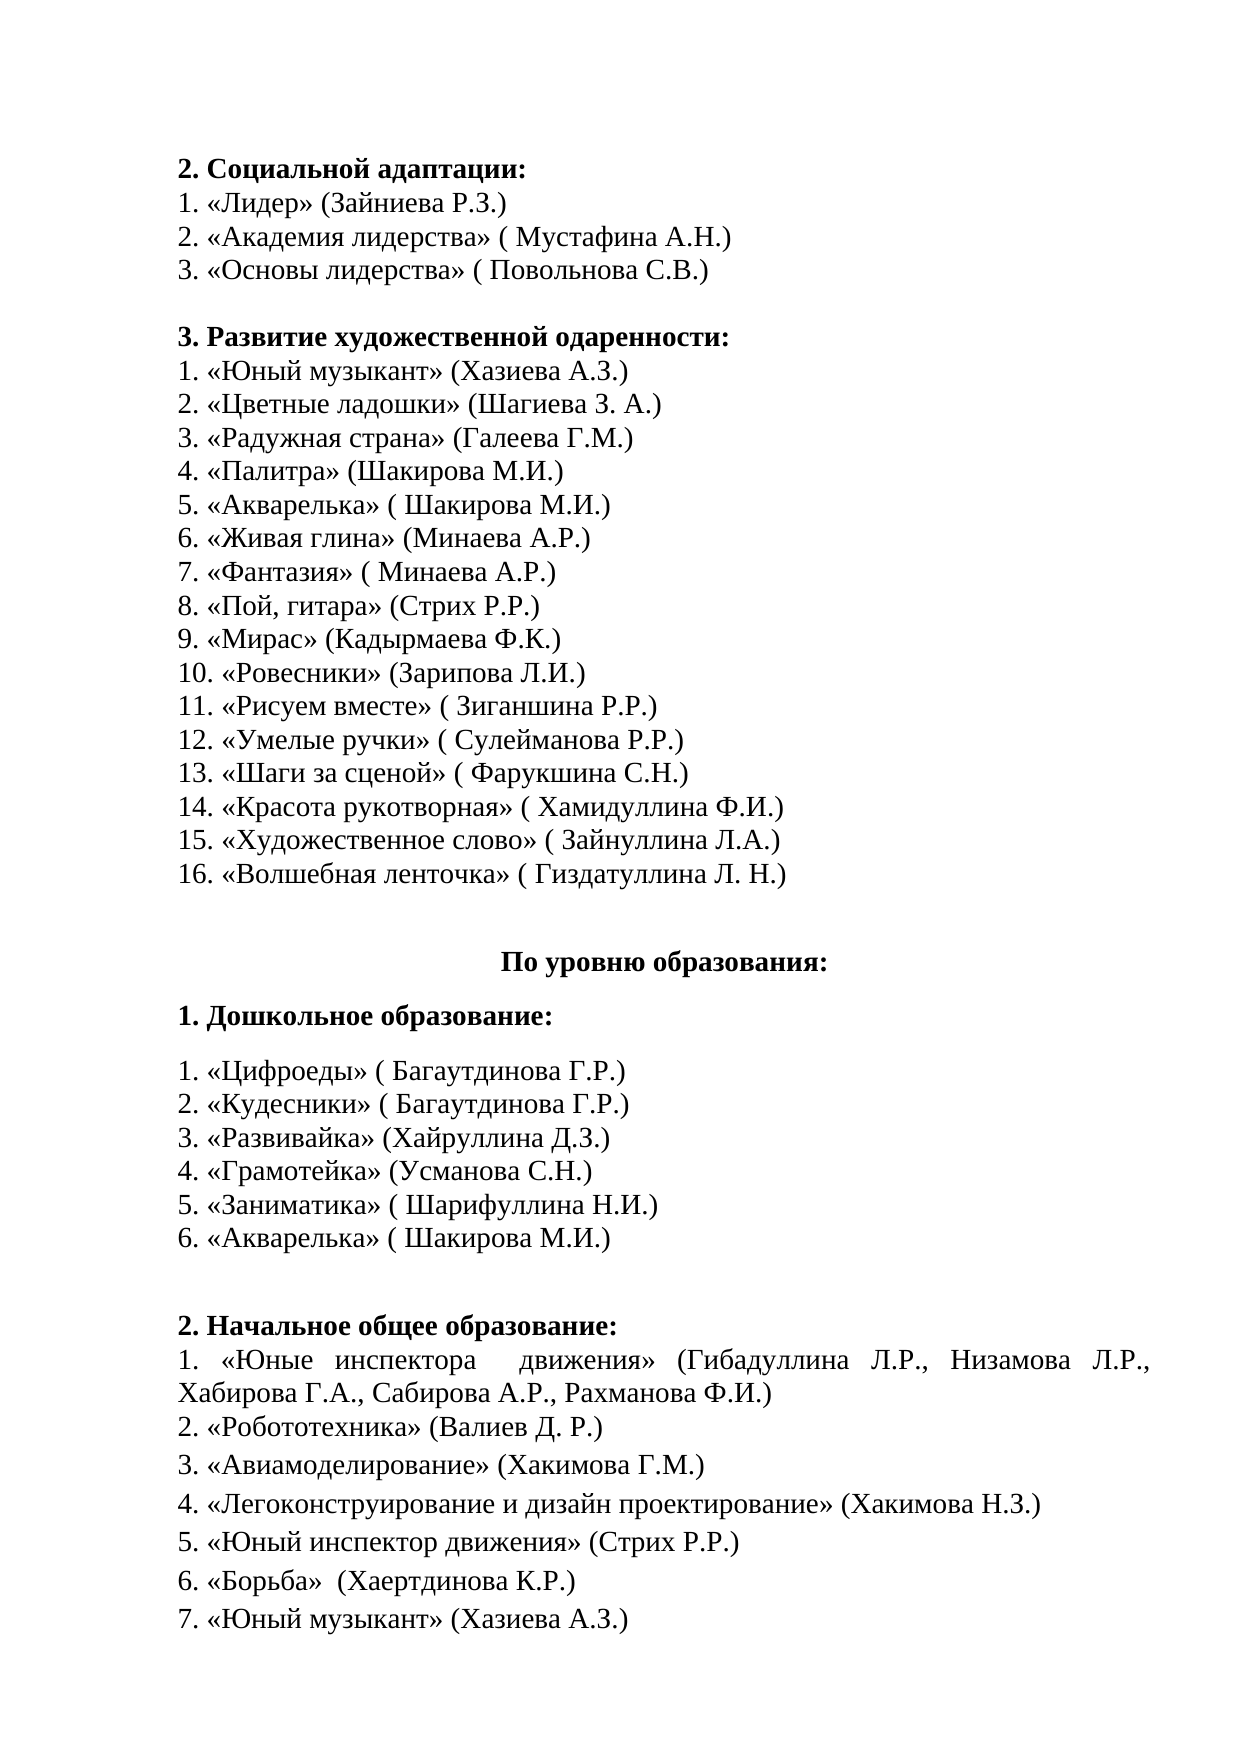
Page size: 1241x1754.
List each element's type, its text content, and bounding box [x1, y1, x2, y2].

text 3. «Развивайка» (Хайруллина Д.З.) [177, 1120, 1152, 1153]
text 6. «Живая глина» (Минаева А.Р.) [177, 521, 1152, 554]
text 9. «Мирас» (Кадырмаева Ф.К.) [177, 621, 1152, 655]
text 4. «Грамотейка» (Усманова С.Н.) [177, 1153, 1152, 1187]
text По уровню образования: [177, 944, 1152, 977]
text 3. «Радужная страна» (Галеева Г.М.) [177, 420, 1152, 453]
text 15. «Художественное слово» ( Зайнуллина Л.А.) [177, 822, 1152, 856]
text 5. «Акварелька» ( Шакирова М.И.) [177, 487, 1152, 521]
text 1. «Лидер» (Зайниева Р.З.) [177, 185, 1152, 219]
text 2. «Цветные ладошки» (Шагиева З. А.) [177, 386, 1152, 420]
text 2. «Академия лидерства» ( Мустафина А.Н.) [177, 219, 1152, 252]
text 5. «Юный инспектор движения» (Стрих Р.Р.) [177, 1524, 1152, 1558]
text 4. «Легоконструирование и дизайн проектирование» (Хакимова Н.З.) [177, 1486, 1152, 1519]
text 2. Начальное общее образование: [177, 1308, 1152, 1342]
text 5. «Заниматика» ( Шарифуллина Н.И.) [177, 1187, 1152, 1220]
text 14. «Красота рукотворная» ( Хамидуллина Ф.И.) [177, 789, 1152, 822]
text 3. Развитие художественной одаренности: [177, 319, 1152, 353]
text 3. «Авиамоделирование» (Хакимова Г.М.) [177, 1447, 1152, 1481]
text 7. «Юный музыкант» (Хазиева А.З.) [177, 1602, 1152, 1635]
text 1. «Юные инспектора движения» (Гибадуллина Л.Р., Низамова Л.Р., Хабирова Г.А., Сабирова А.Р., Рахманова Ф.И.) [177, 1342, 1152, 1409]
text 10. «Ровесники» (Зарипова Л.И.) [177, 655, 1152, 688]
text 7. «Фантазия» ( Минаева А.Р.) [177, 554, 1152, 588]
text 12. «Умелые ручки» ( Сулейманова Р.Р.) [177, 722, 1152, 755]
text 1. «Юный музыкант» (Хазиева А.З.) [177, 353, 1152, 386]
text 2. Социальной адаптации: [177, 152, 1152, 185]
text 3. «Основы лидерства» ( Повольнова С.В.) [177, 252, 1152, 286]
text 2. «Кудесники» ( Багаутдинова Г.Р.) [177, 1086, 1152, 1120]
text 2. «Робототехника» (Валиев Д. Р.) [177, 1409, 1152, 1442]
text 13. «Шаги за сценой» ( Фарукшина С.Н.) [177, 755, 1152, 789]
text 16. «Волшебная ленточка» ( Гиздатуллина Л. Н.) [177, 856, 1152, 889]
text 6. «Борьба» (Хаертдинова К.Р.) [177, 1563, 1152, 1597]
text 8. «Пой, гитара» (Стрих Р.Р.) [177, 588, 1152, 621]
text 1. «Цифроеды» ( Багаутдинова Г.Р.) [177, 1053, 1152, 1086]
text 11. «Рисуем вместе» ( Зиганшина Р.Р.) [177, 688, 1152, 722]
text 6. «Акварелька» ( Шакирова М.И.) [177, 1220, 1152, 1254]
text 4. «Палитра» (Шакирова М.И.) [177, 453, 1152, 487]
text 1. Дошкольное образование: [177, 998, 1152, 1032]
